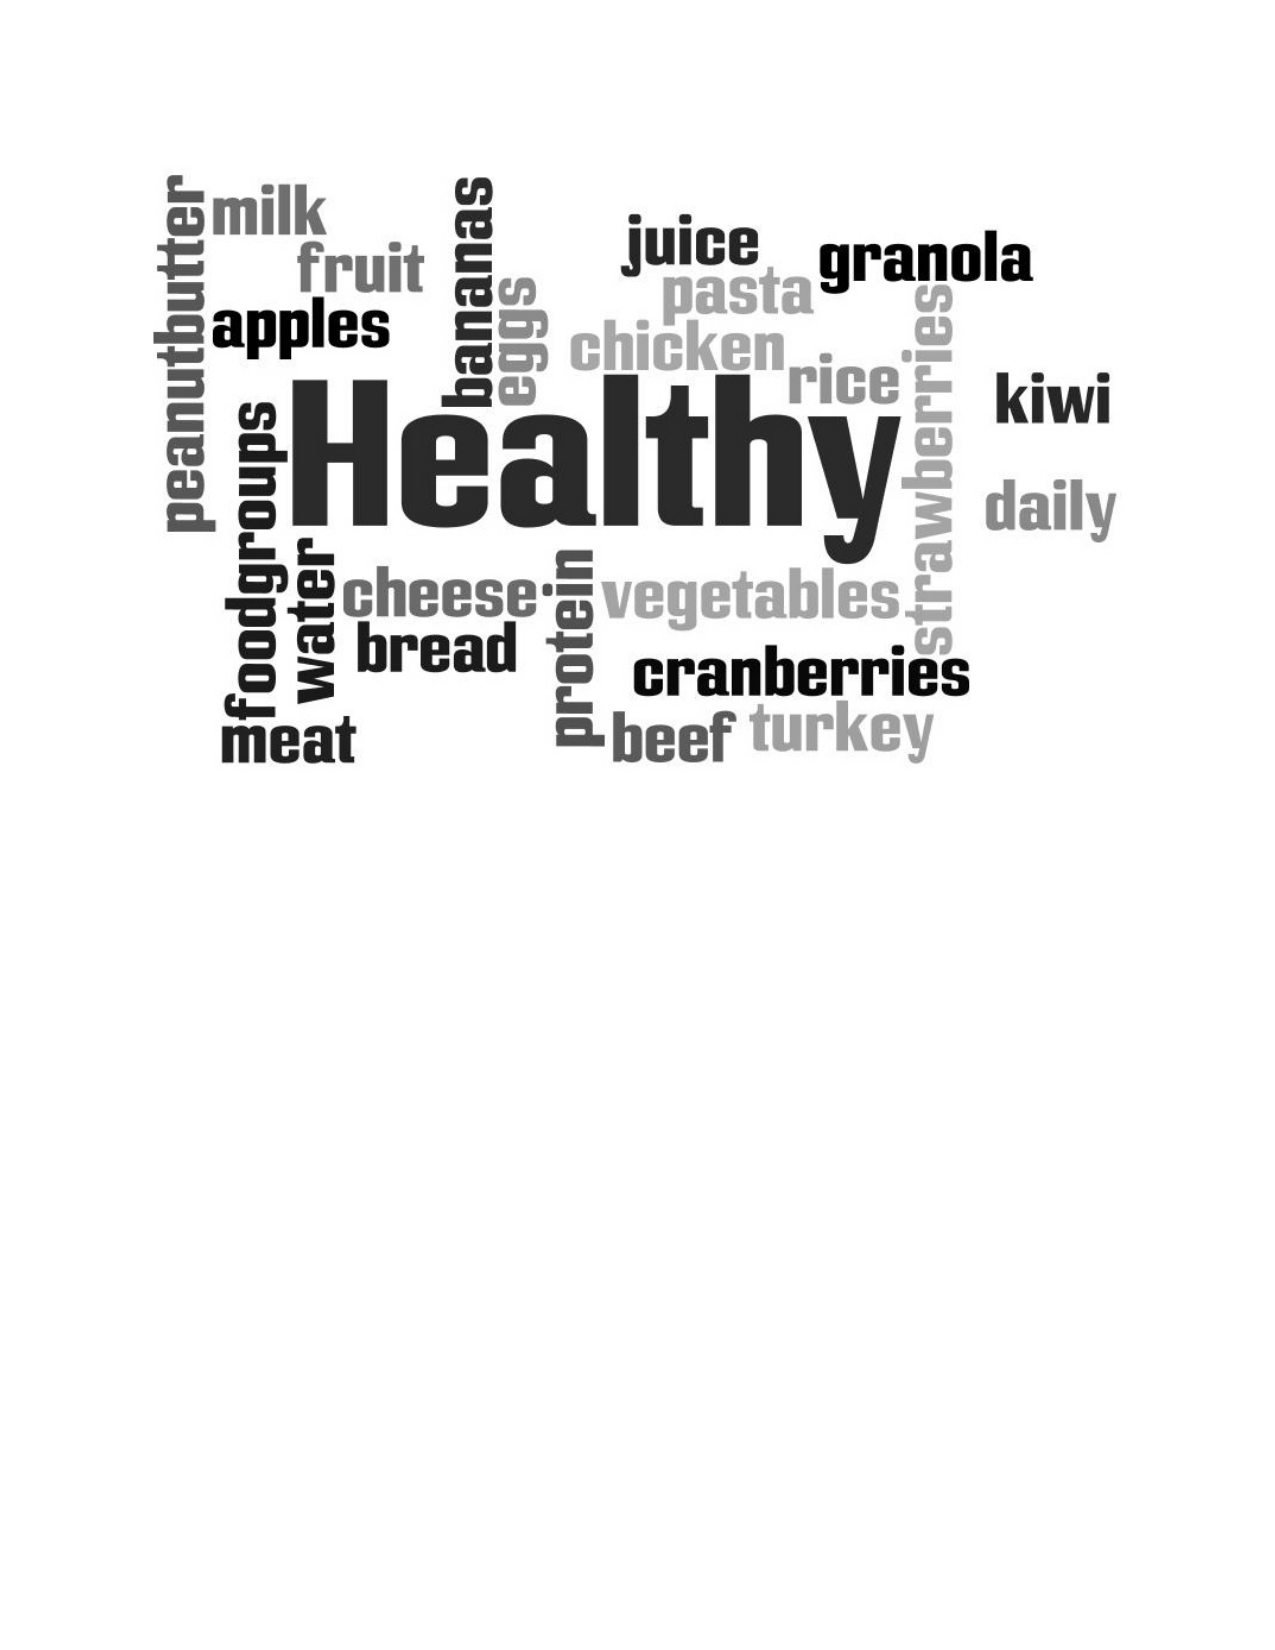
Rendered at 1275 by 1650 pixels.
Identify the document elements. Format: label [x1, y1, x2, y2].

picture [150, 150, 1125, 772]
